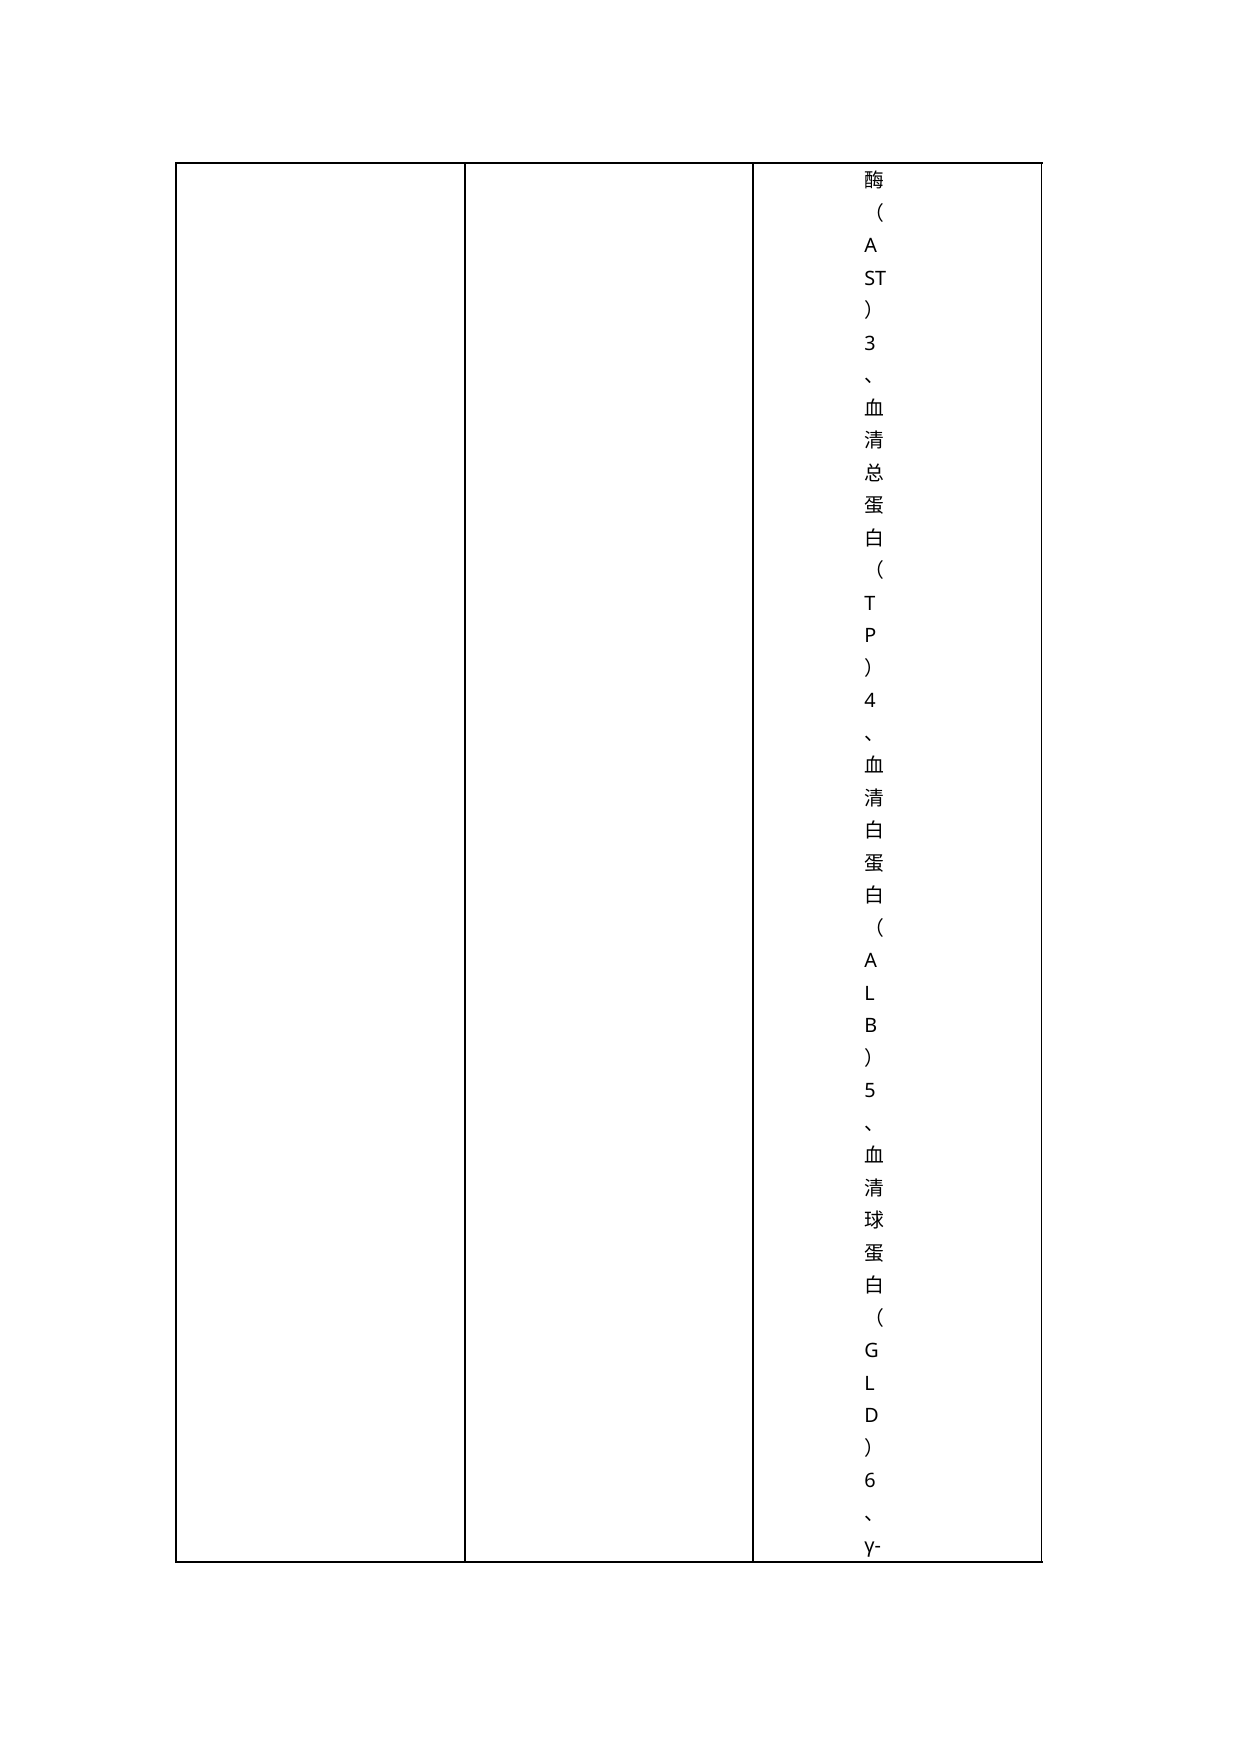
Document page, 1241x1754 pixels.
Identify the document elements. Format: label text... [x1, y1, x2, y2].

table_cell 1 [177, 164, 464, 1561]
table_cell 退休民警 [754, 164, 1041, 1561]
table_cell [466, 164, 752, 1561]
